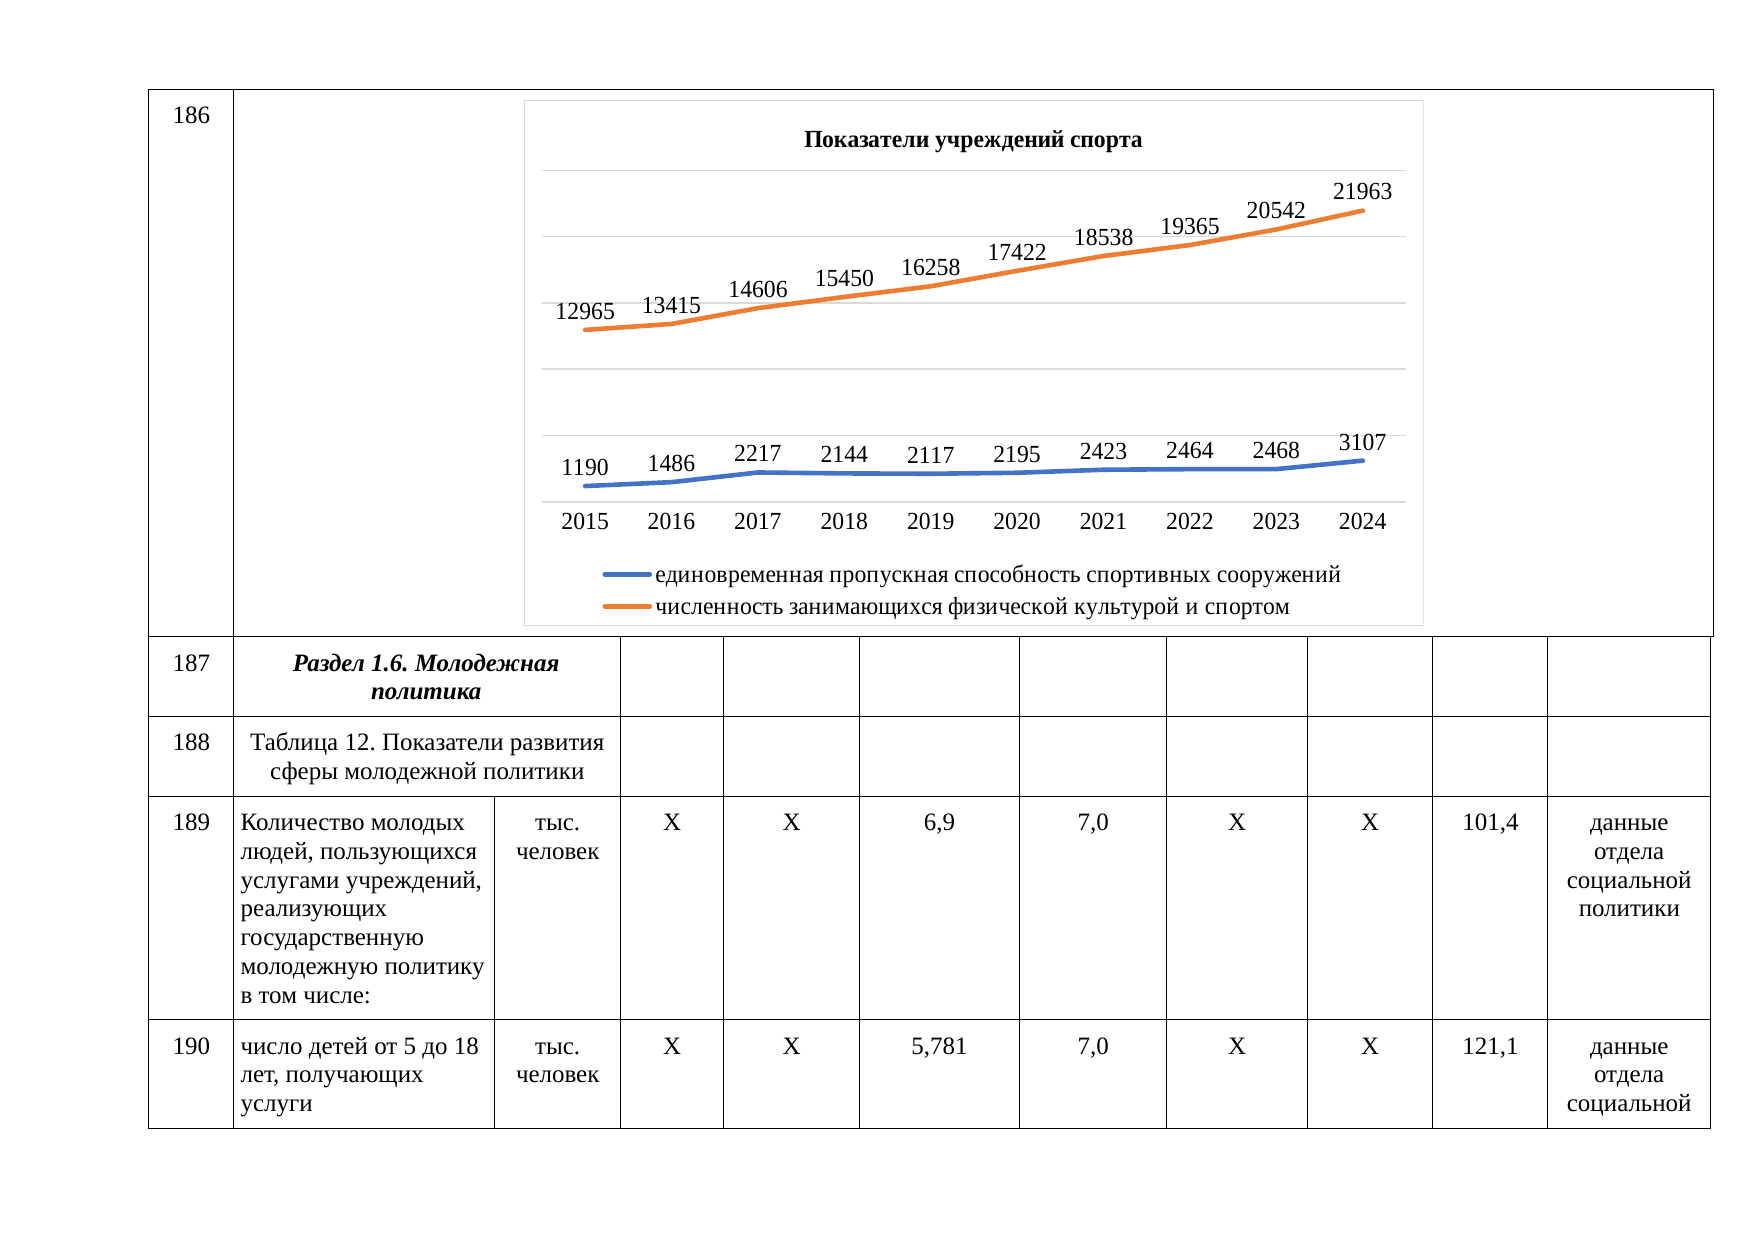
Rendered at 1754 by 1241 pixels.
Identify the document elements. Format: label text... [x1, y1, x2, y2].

table_cell Х [1308, 1020, 1432, 1128]
table_cell 189 [149, 797, 233, 1019]
table_cell Х [1308, 797, 1432, 1019]
table_cell тыс. человек [495, 1020, 620, 1128]
table_cell Таблица 12. Показатели развития сферы молодежной политики [234, 717, 620, 796]
table_cell 7,0 [1020, 1020, 1166, 1128]
table_cell 187 [149, 637, 233, 716]
table_cell Х [1167, 1020, 1307, 1128]
table_cell [621, 637, 723, 716]
table_cell Х [1167, 797, 1307, 1019]
table_cell 5,781 [860, 1020, 1019, 1128]
table_cell 6,9 [860, 797, 1019, 1019]
table_cell Х [621, 797, 723, 1019]
table_cell [1167, 637, 1307, 716]
table_cell 188 [149, 717, 233, 796]
table_cell [1548, 637, 1710, 716]
table_cell Количество молодых людей, пользующихся услугами учреждений, реализующих государственную молодежную политику в том числе: [234, 797, 494, 1019]
table_cell [1020, 637, 1166, 716]
table_cell 121,1 [1433, 1020, 1547, 1128]
table_cell [860, 717, 1019, 796]
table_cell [234, 1020, 494, 1128]
table_cell [621, 717, 723, 796]
table_cell [1433, 637, 1547, 716]
table_cell Х [724, 797, 859, 1019]
table_cell [724, 717, 859, 796]
table_cell Х [621, 1020, 723, 1128]
table_cell 190 [149, 1020, 233, 1128]
table_cell 186 [149, 90, 233, 636]
table_cell Х [724, 1020, 859, 1128]
table_cell [860, 637, 1019, 716]
table_cell [1308, 717, 1432, 796]
table_cell [724, 637, 859, 716]
table_cell 101,4 [1433, 797, 1547, 1019]
table_cell [1167, 717, 1307, 796]
table_cell [1548, 717, 1710, 796]
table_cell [1548, 1020, 1710, 1128]
table_cell [234, 90, 1713, 636]
table_cell [1308, 637, 1432, 716]
table_cell 7,0 [1020, 797, 1166, 1019]
table_cell Раздел 1.6. Молодежная политика [234, 637, 620, 716]
table_cell данные отдела социальной политики [1548, 797, 1710, 1019]
table_cell [1020, 717, 1166, 796]
table_cell тыс. человек [495, 797, 620, 1019]
table_cell [1433, 717, 1547, 796]
